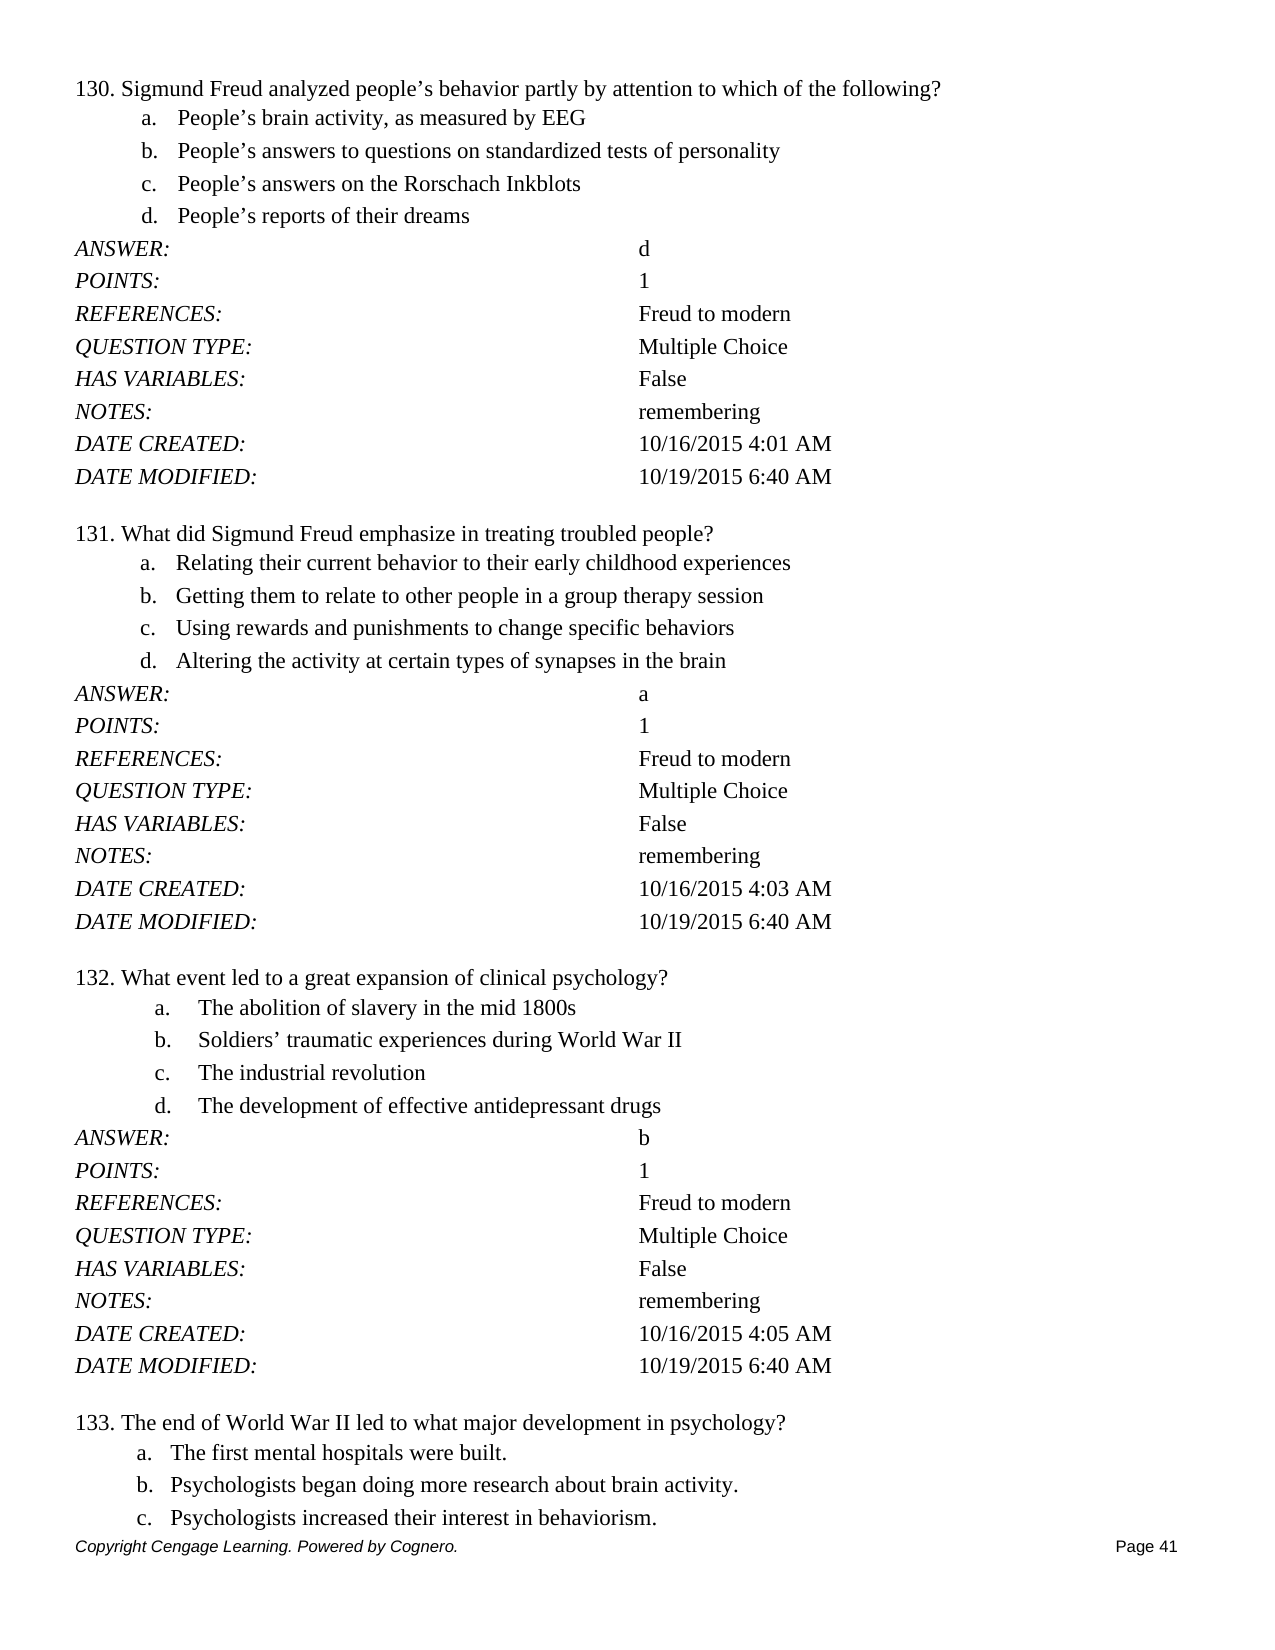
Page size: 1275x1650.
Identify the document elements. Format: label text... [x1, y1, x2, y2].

table_header 131. ​What did Sigmund Freud emphasize in treating troubled people? [75, 520, 1200, 937]
table_header 130. ​Sigmund Freud analyzed people’s behavior partly by attention to which of the following? [75, 75, 1200, 493]
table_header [75, 1409, 1200, 1533]
table_header 132. ​What event led to a great expansion of clinical psychology? [75, 964, 1200, 1382]
